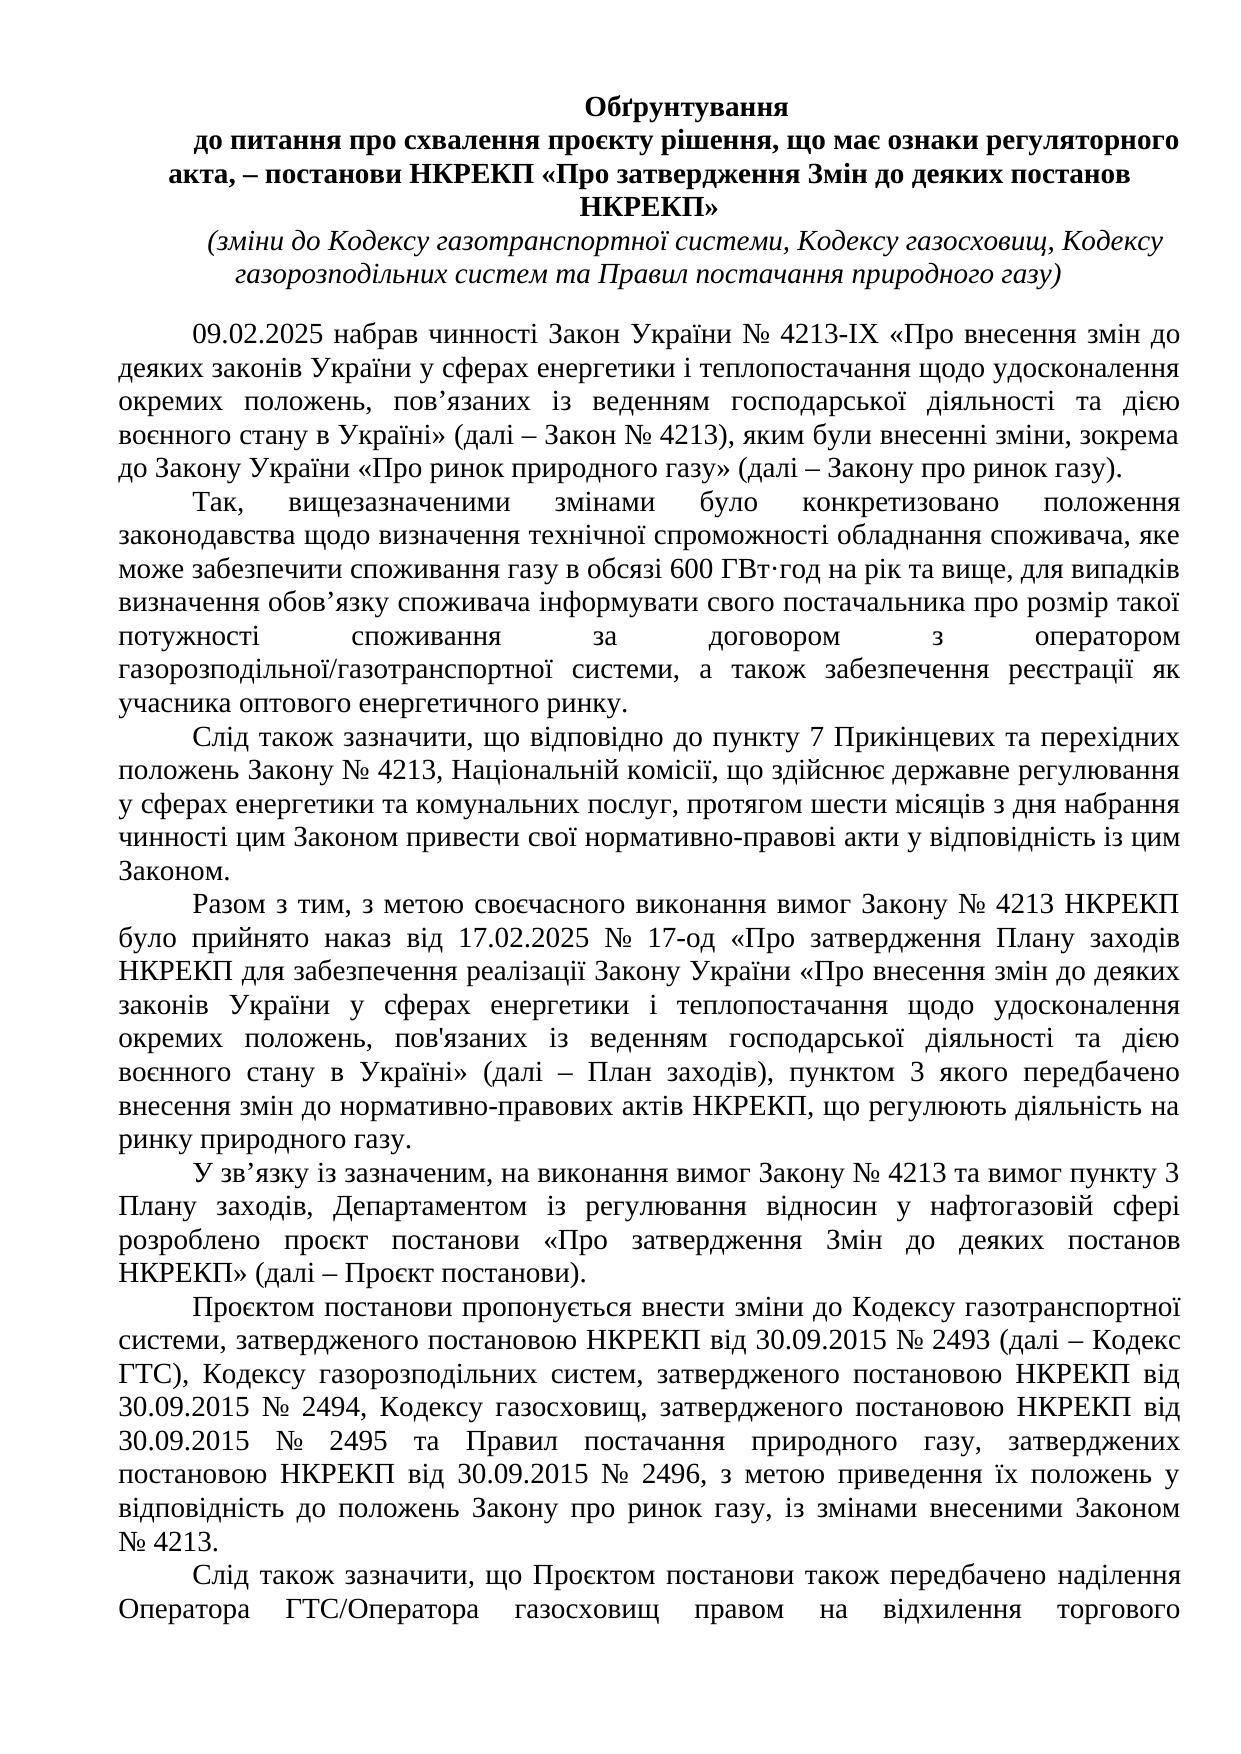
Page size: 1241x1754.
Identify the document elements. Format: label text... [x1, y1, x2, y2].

text Так, вищезазначеними змінами було конкретизовано положення законодавства щодо визначення технічної спроможності обладнання споживача, яке може забезпечити споживання газу в обсязі 600 ГВт·год на рік та вище, для випадків визначення обов’язку споживача інформувати свого постачальника про розмір такої потужності споживання за договором з оператором газорозподільної/газотранспортної системи, а також забезпечення реєстрації як учасника оптового енергетичного ринку. [118, 484, 1181, 719]
text Проєктом постанови пропонується внести зміни до Кодексу газотранспортної системи, затвердженого постановою НКРЕКП від 30.09.2015 № 2493 (далі – Кодекс ГТС), Кодексу газорозподільних систем, затвердженого постановою НКРЕКП від 30.09.2015 № 2494, Кодексу газосховищ, затвердженого постановою НКРЕКП від 30.09.2015 № 2495 та Правил постачання природного газу, затверджених постановою НКРЕКП від 30.09.2015 № 2496, з метою приведення їх положень у відповідність до положень Закону про ринок газу, із змінами внесеними Законом № 4213. [118, 1289, 1181, 1557]
text Разом з тим, з метою своєчасного виконання вимог Закону № 4213 НКРЕКП було прийнято наказ від 17.02.2025 № 17-од «Про затвердження Плану заходів НКРЕКП для забезпечення реалізації Закону України «Про внесення змін до деяких законів України у сферах енергетики і теплопостачання щодо удосконалення окремих положень, пов'язаних із веденням господарської діяльності та дією воєнного стану в Україні» (далі – План заходів), пунктом 3 якого передбачено внесення змін до нормативно-правових актів НКРЕКП, що регулюють діяльність на ринку природного газу. [118, 886, 1181, 1155]
text (зміни до Кодексу газотранспортної системи, Кодексу газосховищ, Кодексу газорозподільних систем та Правил постачання природного газу) [118, 223, 1181, 290]
text до питання про схвалення проєкту рішення, що має ознаки регуляторного акта, – постанови НКРЕКП «Про затвердження Змін до деяких постанов НКРЕКП» [118, 122, 1181, 223]
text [118, 1557, 1181, 1624]
text Слід також зазначити, що відповідно до пункту 7 Прикінцевих та перехідних положень Закону № 4213, Національній комісії, що здійснює державне регулювання у сферах енергетики та комунальних послуг, протягом шести місяців з дня набрання чинності цим Законом привести свої нормативно-правові акти у відповідність із цим Законом. [118, 719, 1181, 886]
text У зв’язку із зазначеним, на виконання вимог Закону № 4213 та вимог пункту 3 Плану заходів, Департаментом із регулювання відносин у нафтогазовій сфері розроблено проєкт постанови «Про затвердження Змін до деяких постанов НКРЕКП» (далі – Проєкт постанови). [118, 1155, 1181, 1289]
text Обґрунтування [118, 89, 1181, 122]
text 09.02.2025 набрав чинності Закон України № 4213-IX «Про внесення змін до деяких законів України у сферах енергетики і теплопостачання щодо удосконалення окремих положень, пов’язаних із веденням господарської діяльності та дією воєнного стану в Україні» (далі – Закон № 4213), яким були внесенні зміни, зокрема до Закону України «Про ринок природного газу» (далі – Закону про ринок газу). [118, 316, 1181, 484]
